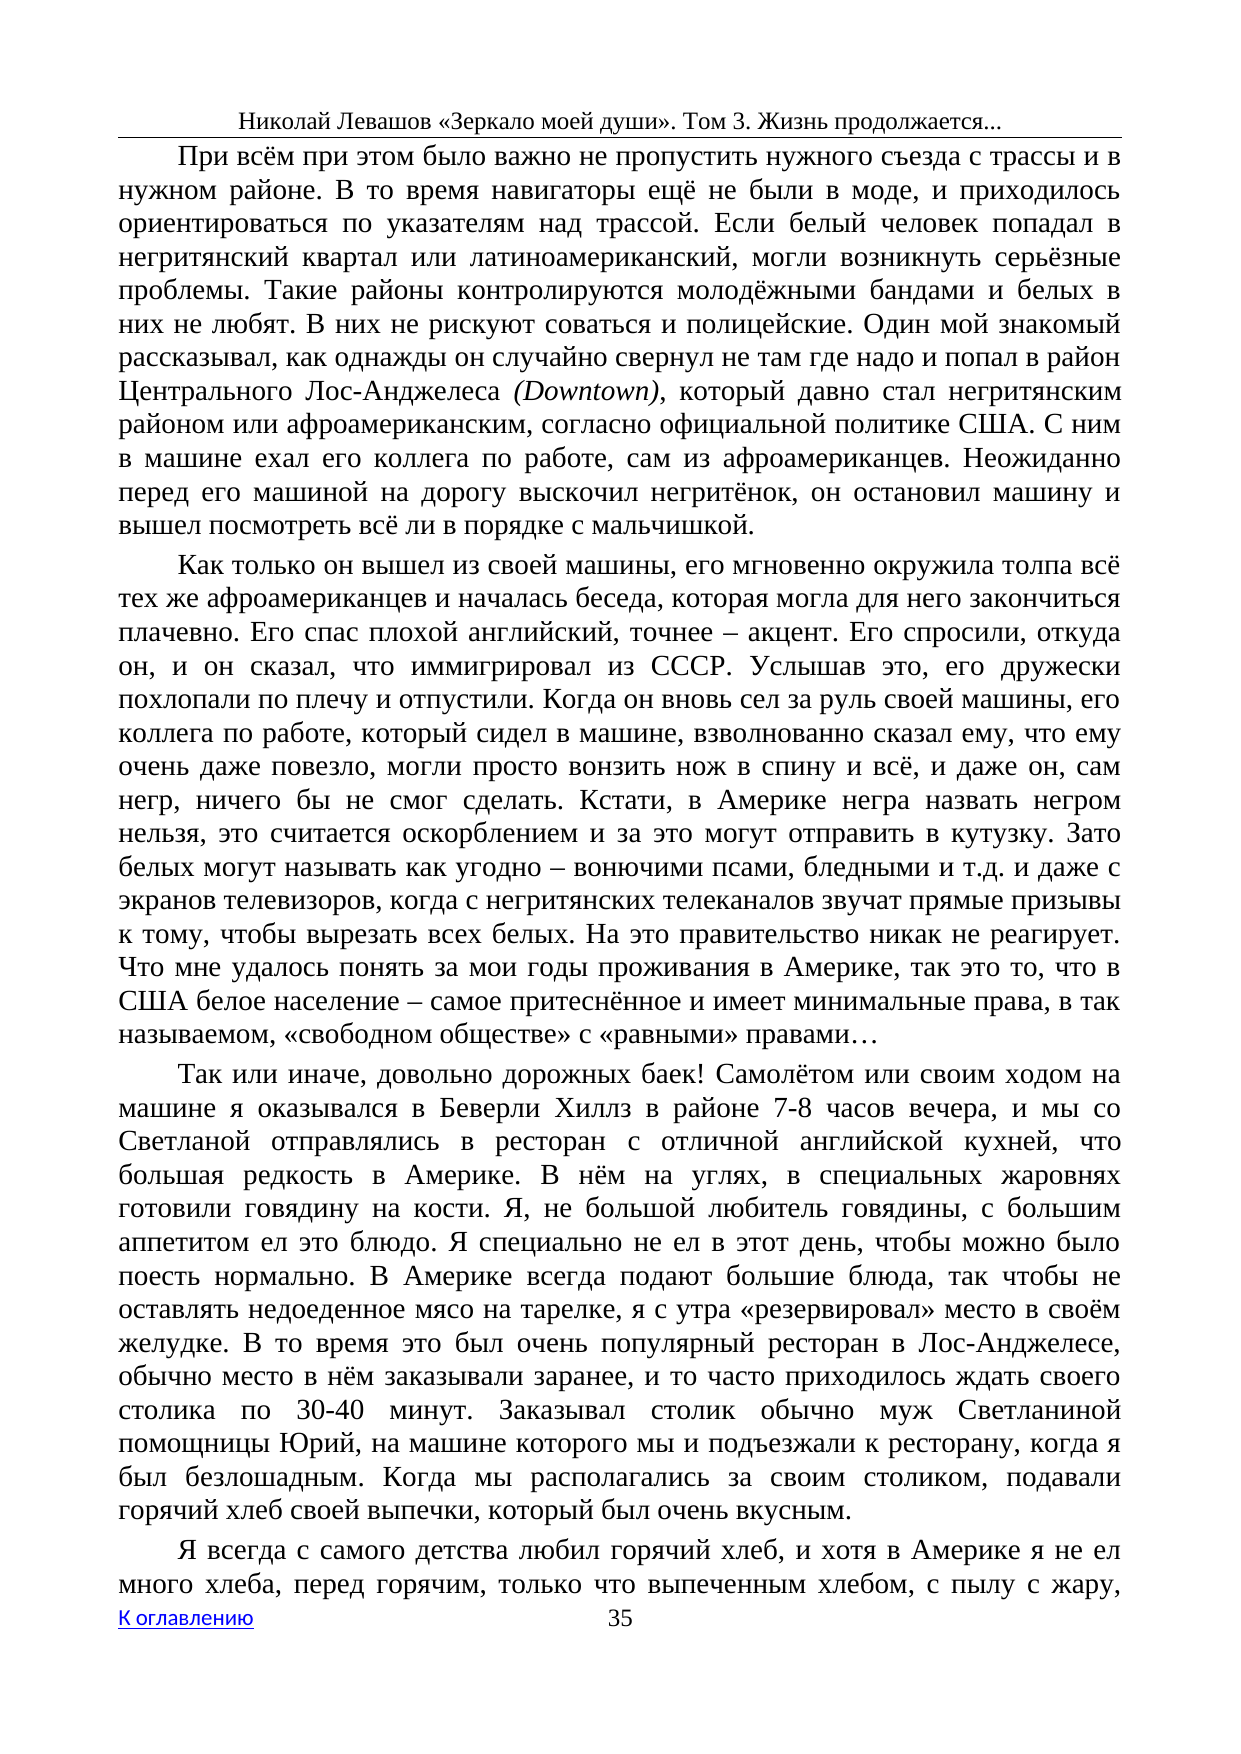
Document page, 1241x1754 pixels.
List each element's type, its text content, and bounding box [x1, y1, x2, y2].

text При всём при этом было важно не пропустить нужного съезда с трассы и в нужном районе. В то время навигаторы ещё не были в моде, и приходилось ориентироваться по указателям над трассой. Если белый человек попадал в негритянский квартал или латиноамериканский, могли возникнуть серьёзные проблемы. Такие районы контролируются молодёжными бандами и белых в них не любят. В них не рискуют соваться и полицейские. Один мой знакомый рассказывал, как однажды он случайно свернул не там где надо и попал в район Центрального Лос-Анджелеса (Downtown), который давно стал негритянским районом или афроамериканским, согласно официальной политике США. С ним в машине ехал его коллега по работе, сам из афроамериканцев. Неожиданно перед его машиной на дорогу выскочил негритёнок, он остановил машину и вышел посмотреть всё ли в порядке с мальчишкой. [118, 138, 1122, 541]
text Как только он вышел из своей машины, его мгновенно окружила толпа всё тех же афроамериканцев и началась беседа, которая могла для него закончиться плачевно. Его спас плохой английский, точнее – акцент. Его спросили, откуда он, и он сказал, что иммигрировал из СССР. Услышав это, его дружески похлопали по плечу и отпустили. Когда он вновь сел за руль своей машины, его коллега по работе, который сидел в машине, взволнованно сказал ему, что ему очень даже повезло, могли просто вонзить нож в спину и всё, и даже он, сам негр, ничего бы не смог сделать. Кстати, в Америке негра назвать негром нельзя, это считается оскорблением и за это могут отправить в кутузку. Зато белых могут называть как угодно – вонючими псами, бледными и т.д. и даже с экранов телевизоров, когда с негритянских телеканалов звучат прямые призывы к тому, чтобы вырезать всех белых. На это правительство никак не реагирует. Что мне удалось понять за мои годы проживания в Америке, так это то, что в США белое население – самое притеснённое и имеет минимальные права, в так называемом, «свободном обществе» с «равными» правами… [118, 547, 1122, 1050]
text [118, 1532, 1122, 1599]
text Так или иначе, довольно дорожных баек! Самолётом или своим ходом на машине я оказывался в Беверли Хиллз в районе 7-8 часов вечера, и мы со Светланой отправлялись в ресторан c отличной английской кухней, что большая редкость в Америке. В нём на углях, в специальных жаровнях готовили говядину на кости. Я, не большой любитель говядины, с большим аппетитом ел это блюдо. Я специально не ел в этот день, чтобы можно было поесть нормально. В Америке всегда подают большие блюда, так чтобы не оставлять недоеденное мясо на тарелке, я с утра «резервировал» место в своём желудке. В то время это был очень популярный ресторан в Лос-Анджелесе, обычно место в нём заказывали заранее, и то часто приходилось ждать своего столика по 30-40 минут. Заказывал столик обычно муж Светланиной помощницы Юрий, на машине которого мы и подъезжали к ресторану, когда я был безлошадным. Когда мы располагались за своим столиком, подавали горячий хлеб своей выпечки, который был очень вкусным. [118, 1056, 1122, 1526]
